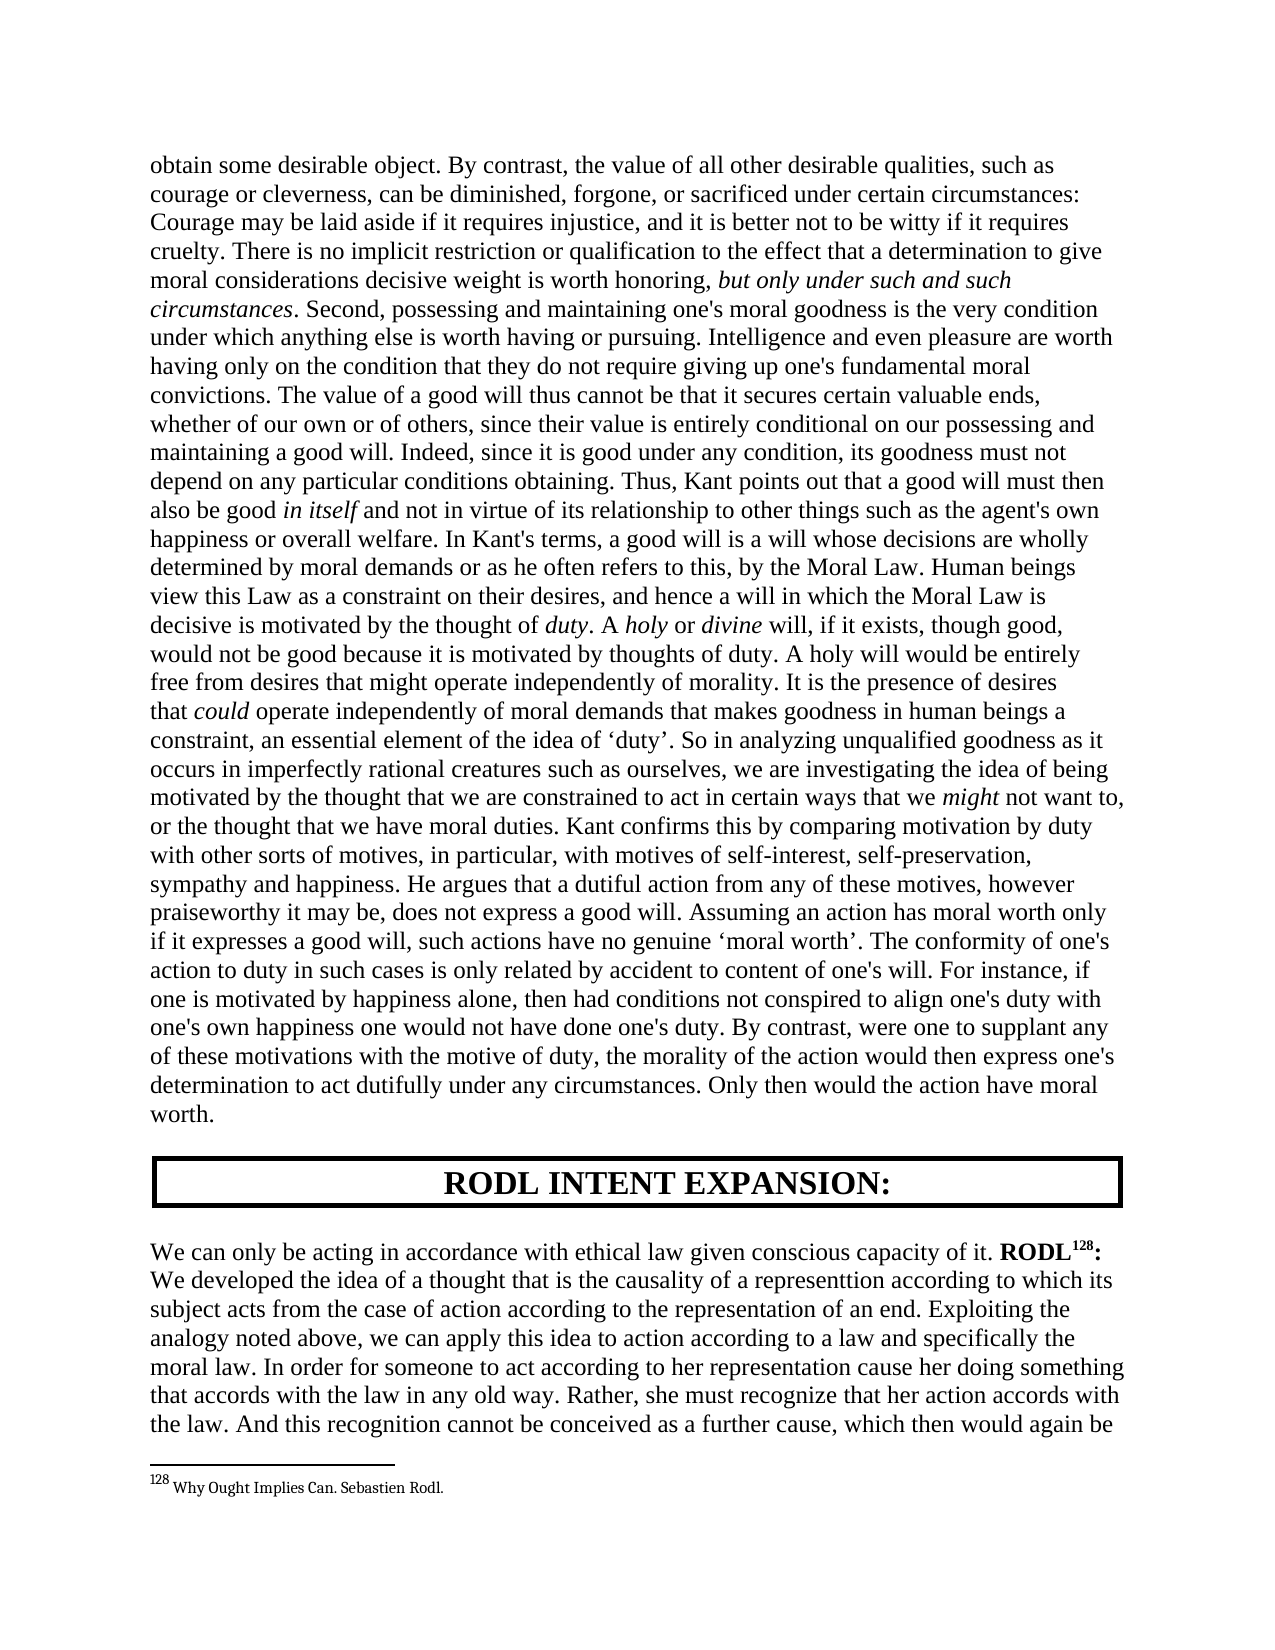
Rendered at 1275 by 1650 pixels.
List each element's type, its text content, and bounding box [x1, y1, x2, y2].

text We can only be acting in accordance with ethical law given conscious capacity of it. RODL: [150, 1237, 1125, 1266]
title rodl intent expansion: [157, 1161, 1118, 1203]
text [150, 1266, 1125, 1438]
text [150, 150, 1125, 1127]
